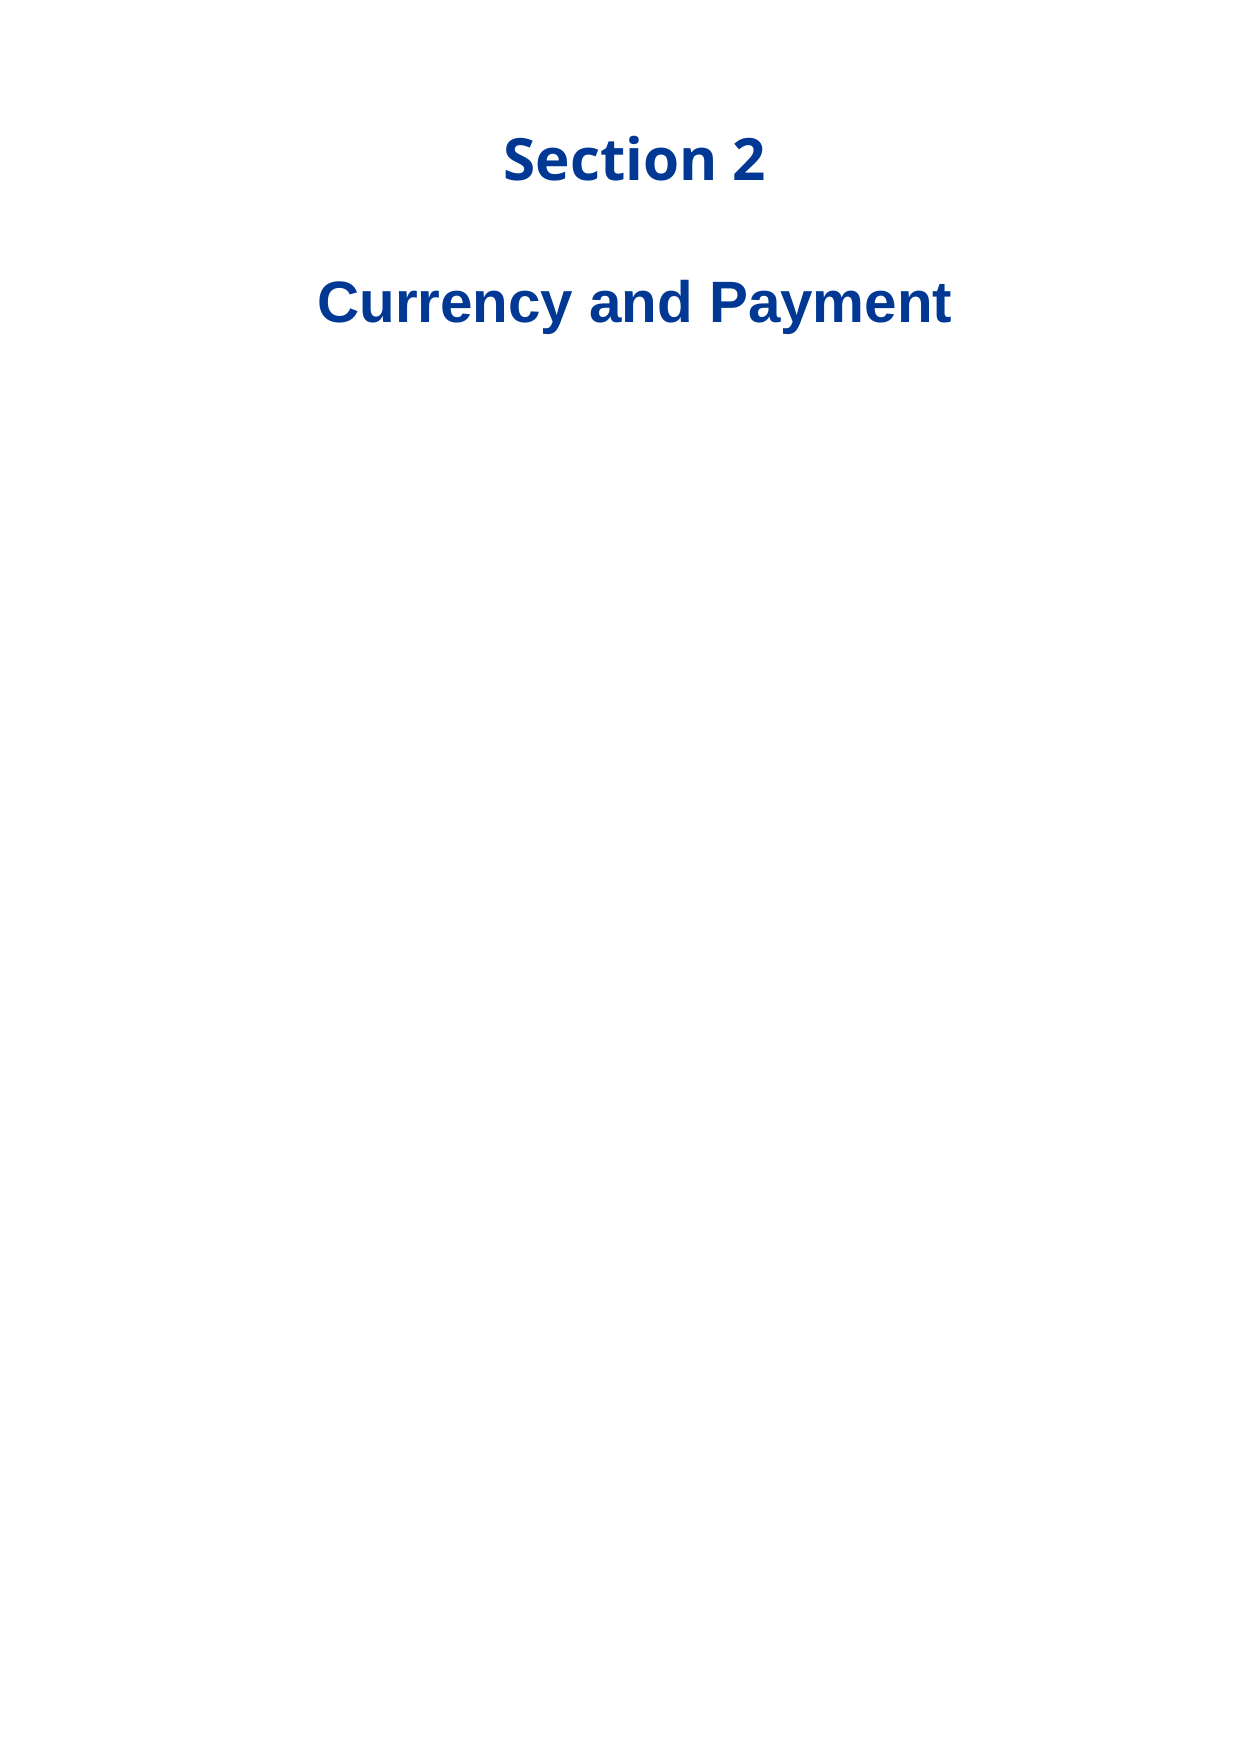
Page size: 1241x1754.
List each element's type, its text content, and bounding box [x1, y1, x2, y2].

title Currency and Payment [148, 268, 1122, 335]
